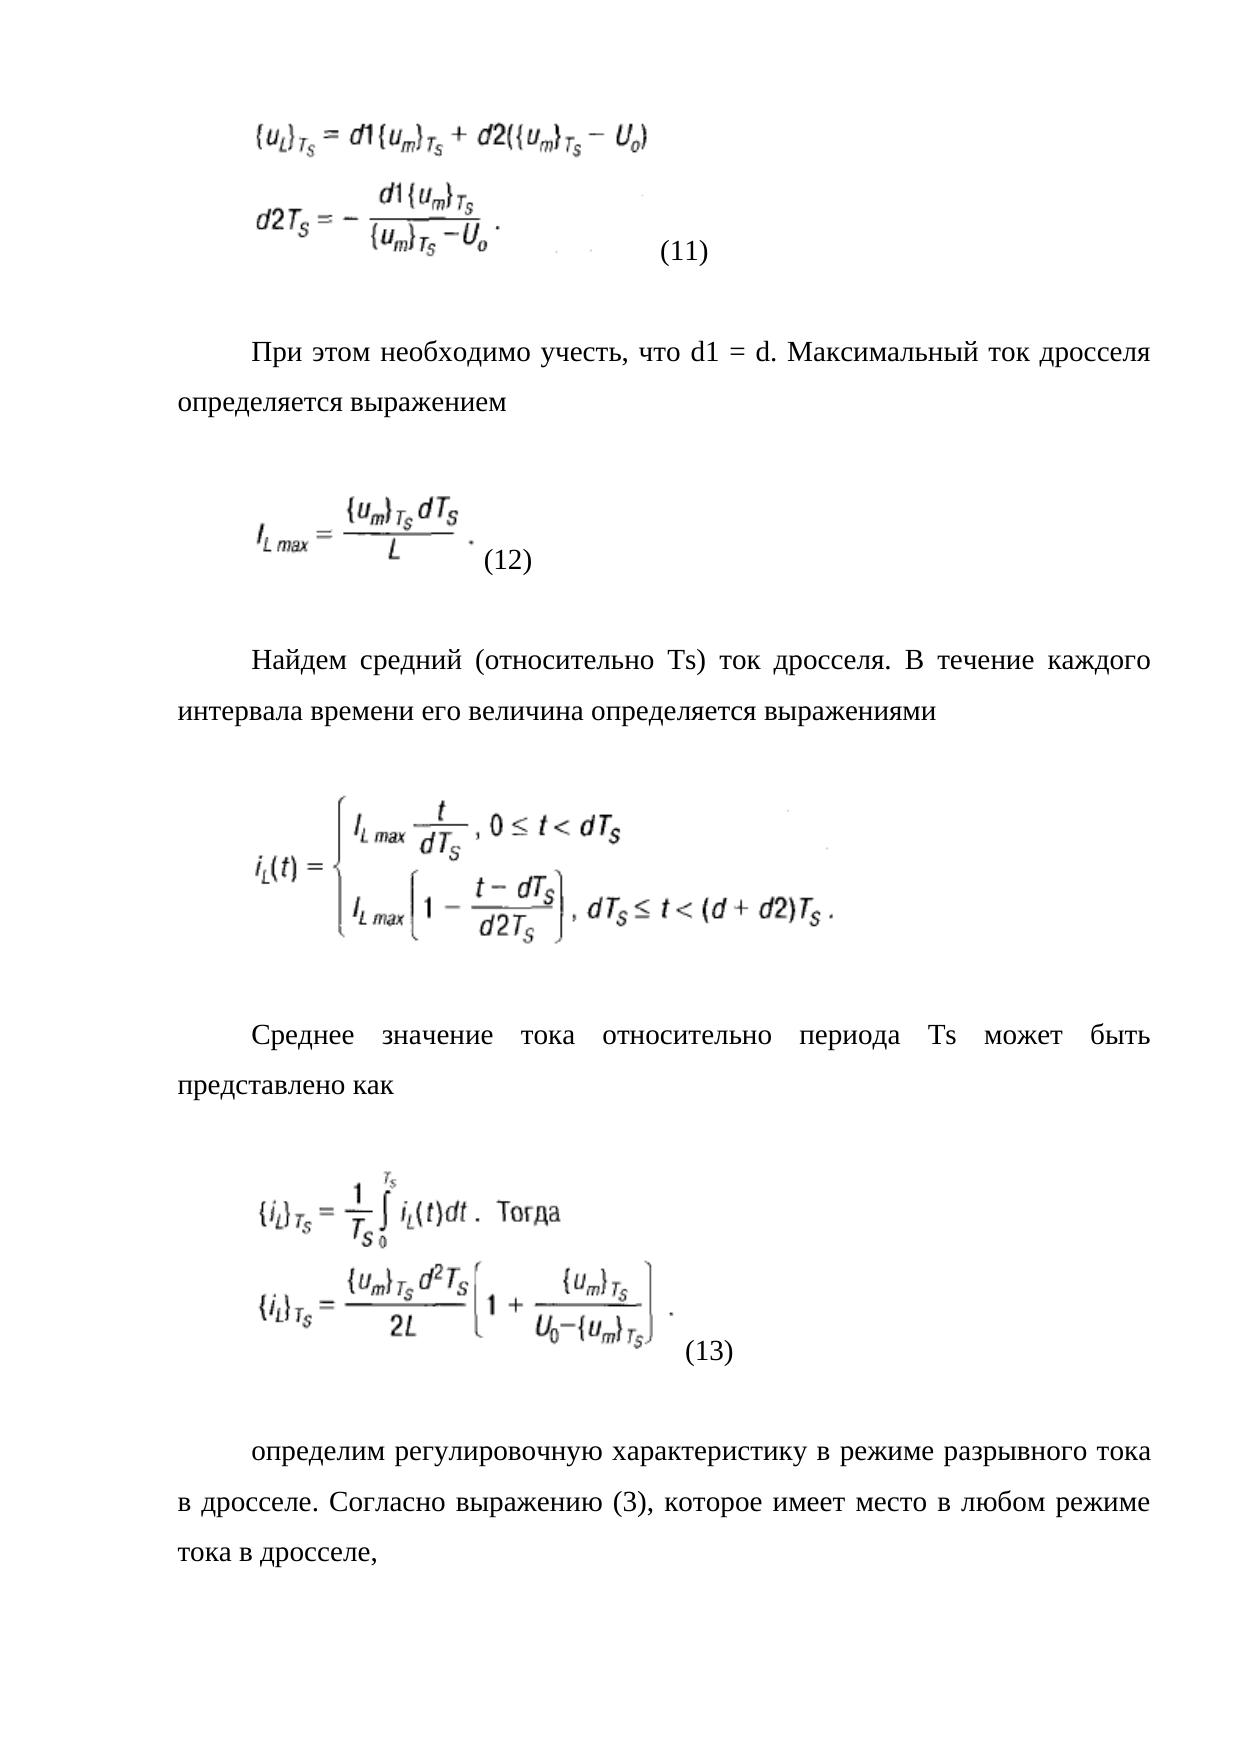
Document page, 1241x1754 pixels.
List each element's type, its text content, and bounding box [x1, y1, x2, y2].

picture [251, 484, 477, 569]
text определим регулировочную характеристику в режиме разрывного тока в дросселе. Согласно выражению (3), которое имеет место в любом режиме тока в дросселе, [177, 1433, 1152, 1568]
picture [251, 1167, 678, 1360]
picture [251, 793, 836, 950]
text Среднее значение тока относительно периода Ts может быть представлено как [177, 1017, 1152, 1101]
text При этом необходимо учесть, что d1 = d. Максимальный ток дросселя определяется выражением [177, 334, 1152, 418]
text Найдем средний (относительно Ts) ток дросселя. В течение каждого интервала времени его величина определяется выражениями [177, 642, 1152, 726]
text (12) [177, 485, 1152, 575]
picture [251, 118, 653, 261]
